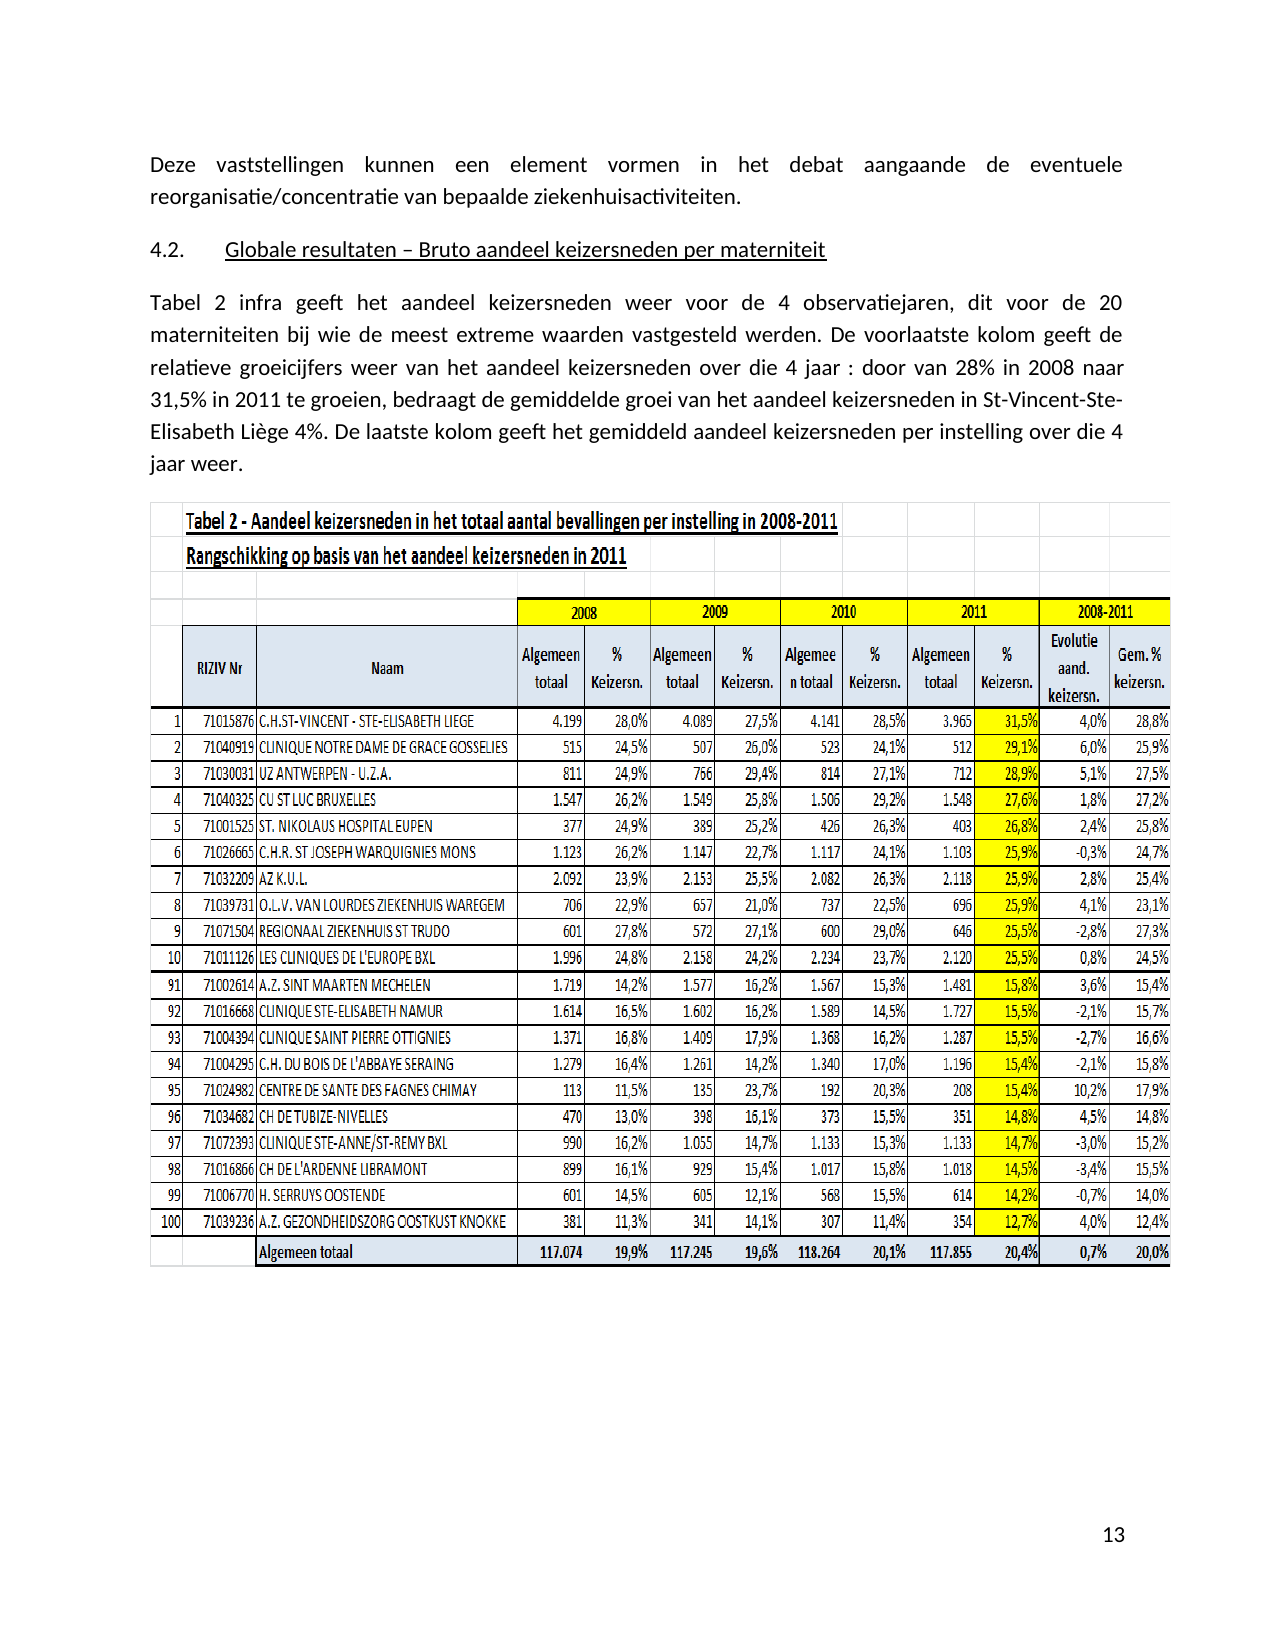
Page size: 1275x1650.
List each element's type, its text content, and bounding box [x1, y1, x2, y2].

text Tabel 2 infra geeft het aandeel keizersneden weer voor de 4 observatiejaren, dit voor de 20 materniteiten bij wie de meest extreme waarden vastgesteld werden. De voorlaatste kolom geeft de relatieve groeicijfers weer van het aandeel keizersneden over die 4 jaar : door van 28% in 2008 naar 31,5% in 2011 te groeien, bedraagt de gemiddelde groei van het aandeel keizersneden in St-Vincent-Ste-Elisabeth Liège 4%. De laatste kolom geeft het gemiddeld aandeel keizersneden per instelling over die 4 jaar weer. [150, 288, 1125, 477]
text Deze vaststellingen kunnen een element vormen in het debat aangaande de eventuele reorganisatie/concentratie van bepaalde ziekenhuisactiviteiten. [150, 150, 1125, 210]
picture [150, 502, 1171, 1267]
text 4.2. Globale resultaten – Bruto aandeel keizersneden per materniteit [150, 235, 1125, 263]
